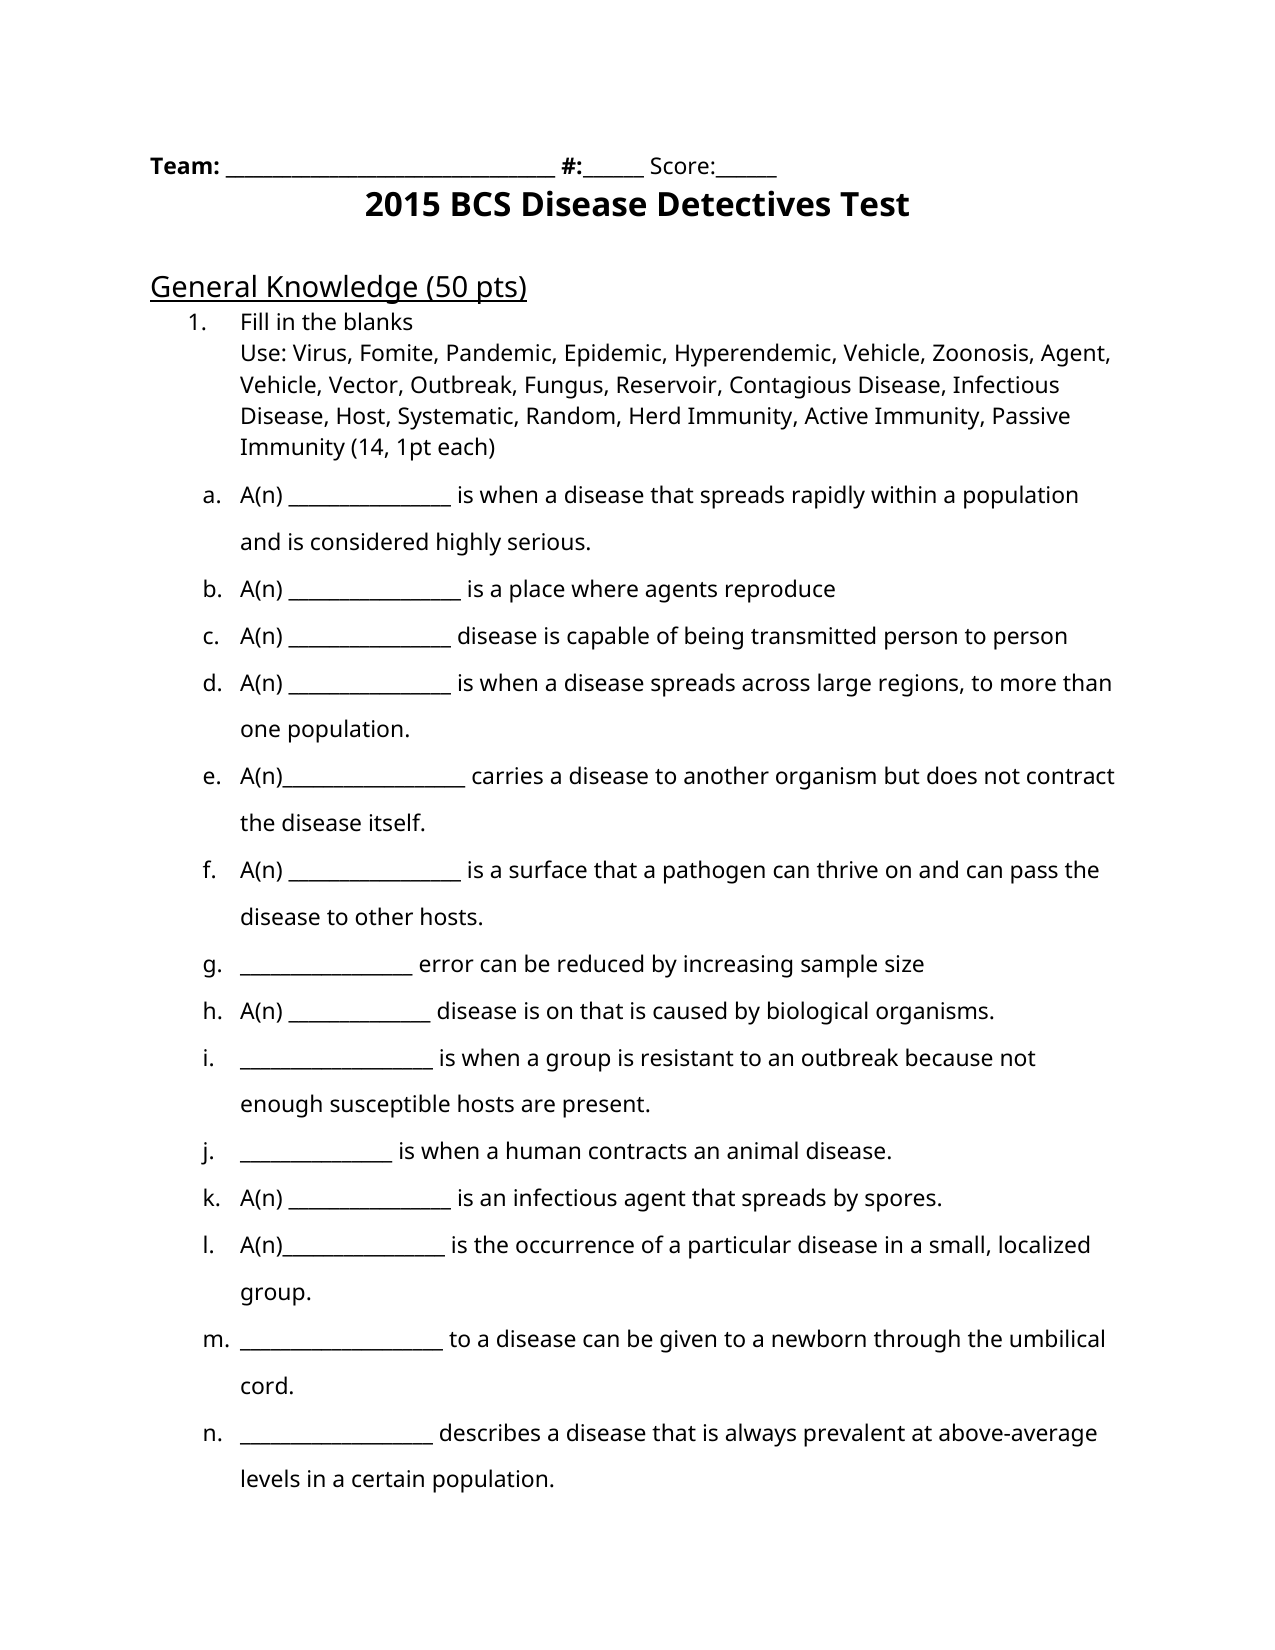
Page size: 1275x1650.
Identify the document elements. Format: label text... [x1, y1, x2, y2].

list _________________ error can be reduced by increasing sample size [202, 948, 1125, 979]
list A(n)________________ is the occurrence of a particular disease in a small, localized group. [202, 1229, 1125, 1307]
list ____________________ to a disease can be given to a newborn through the umbilical cord. [202, 1323, 1125, 1401]
list A(n) ________________ is when a disease spreads across large regions, to more than one population. [202, 666, 1125, 744]
list A(n) _________________ is a surface that a pathogen can thrive on and can pass the disease to other hosts. [202, 854, 1125, 932]
text Team: ___________________________________ #:______ Score:______ [150, 150, 1125, 181]
list A(n) ______________ disease is on that is caused by biological organisms. [202, 994, 1125, 1026]
list ___________________ describes a disease that is always prevalent at above-average levels in a certain population. [202, 1416, 1125, 1494]
list _______________ is when a human contracts an animal disease. [202, 1135, 1125, 1166]
list ___________________ is when a group is resistant to an outbreak because not enough susceptible hosts are present. [202, 1041, 1125, 1119]
list A(n) ________________ disease is capable of being transmitted person to person [202, 619, 1125, 651]
text 2015 BCS Disease Detectives Test [150, 181, 1125, 227]
list A(n)__________________ carries a disease to another organism but does not contract the disease itself. [202, 760, 1125, 838]
list A(n) _________________ is a place where agents reproduce [202, 573, 1125, 604]
list A(n) ________________ is an infectious agent that spreads by spores. [202, 1182, 1125, 1213]
list A(n) ________________ is when a disease that spreads rapidly within a population and is considered highly serious. [202, 479, 1125, 557]
text General Knowledge (50 pts) [150, 266, 1125, 306]
text Use: Virus, Fomite, Pandemic, Epidemic, Hyperendemic, Vehicle, Zoonosis, Agent, Vehicle, Vector, Outbreak, Fungus, Reservoir, Contagious Disease, Infectious Disease, Host, Systematic, Random, Herd Immunity, Active Immunity, Passive Immunity (14, 1pt each) [240, 337, 1125, 462]
list Fill in the blanks [187, 306, 1125, 337]
